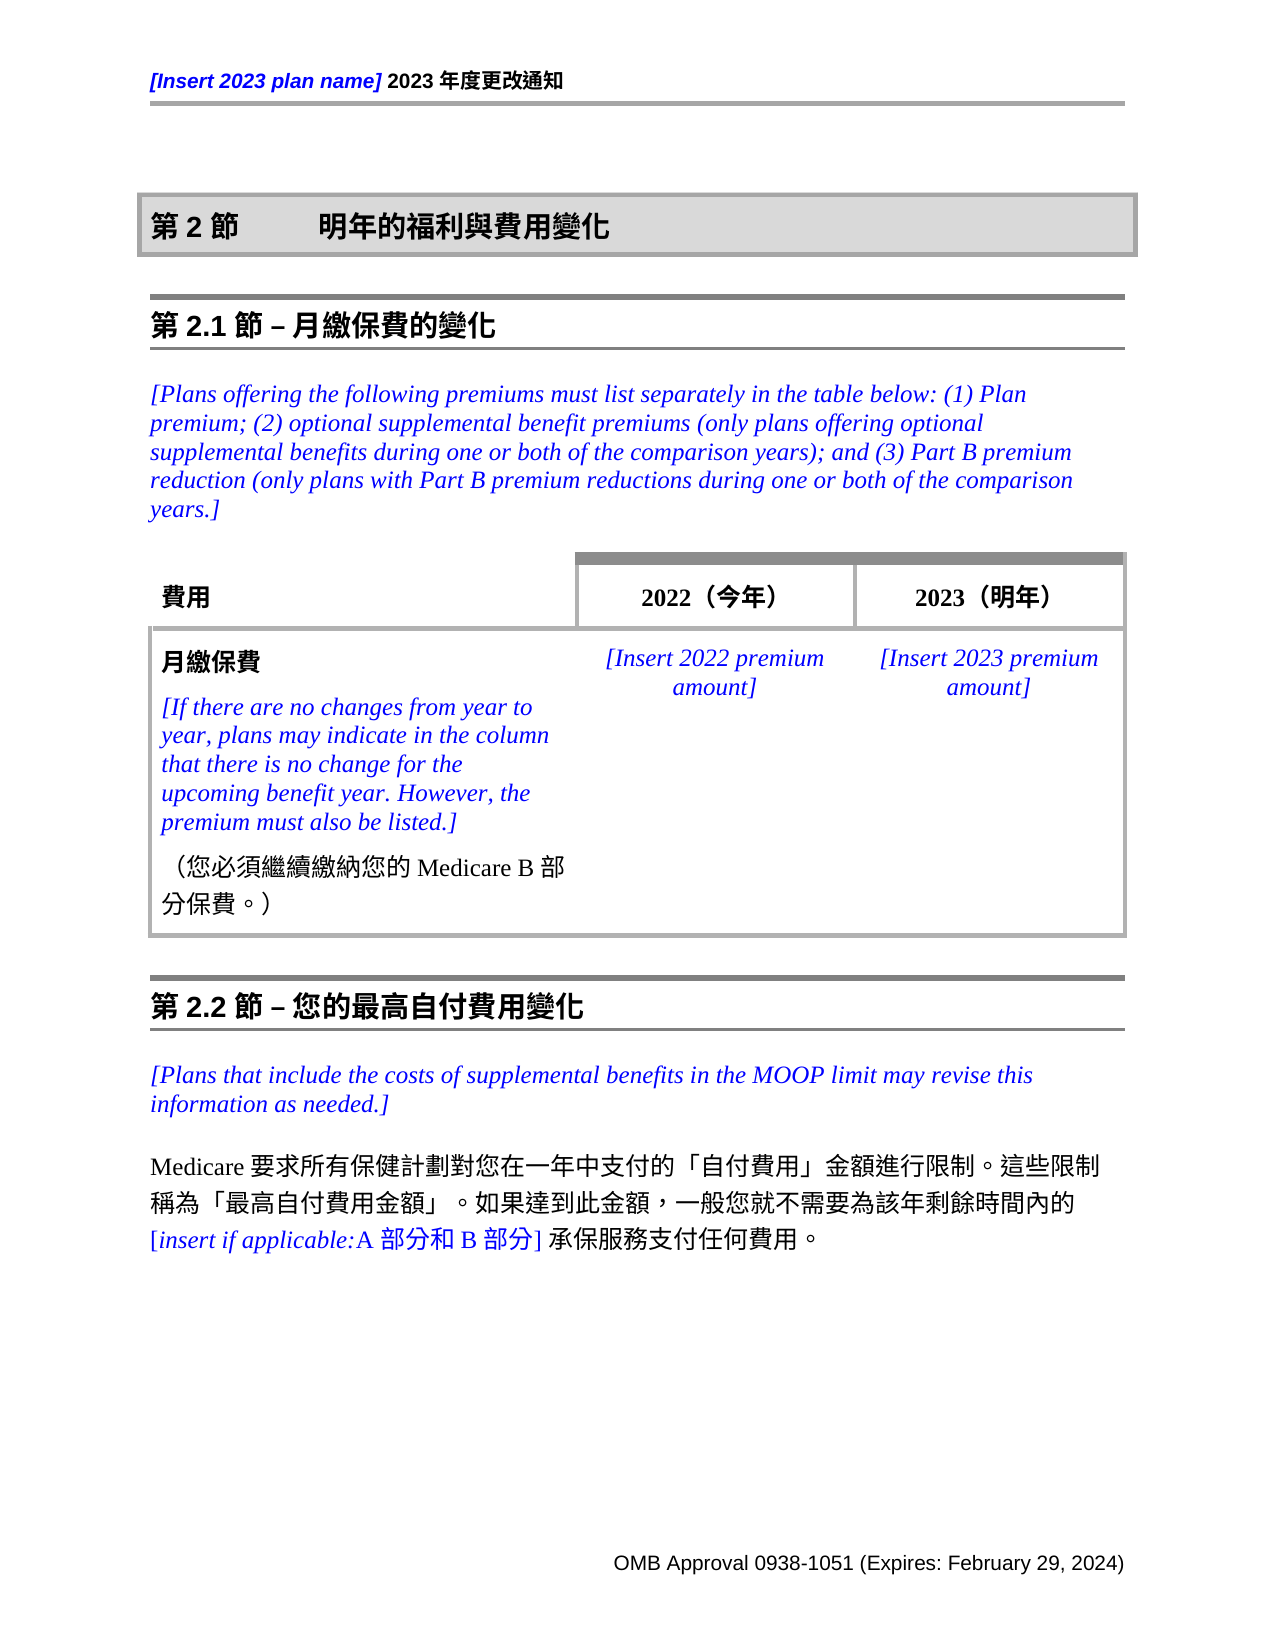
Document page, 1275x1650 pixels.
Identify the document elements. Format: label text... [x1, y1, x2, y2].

table_cell [Insert 2022 premium amount] [577, 631, 855, 933]
table_header 費用 [150, 552, 575, 626]
subtitle 第 2.2 節 – 您的最高自付費用變化 [150, 981, 1125, 1028]
text [Plans that include the costs of supplemental benefits in the MOOP limit may revise this information as needed.] [150, 1060, 1125, 1118]
table_cell 月繳保費 [If there are no changes from year to year, plans may indicate in the column that there is no change for the upcoming benefit year. However, the premium must also be listed.] （您必須繼續繳納您的 Medicare B 部分保費。） [152, 627, 577, 933]
table_header 2022（今年） [579, 565, 853, 626]
table_header 2023（明年） [857, 565, 1123, 626]
subtitle 第 2 節 明年的福利與費用變化 [142, 197, 1133, 252]
table_cell [Insert 2023 premium amount] [855, 631, 1123, 933]
text Medicare 要求所有保健計劃對您在一年中支付的「自付費用」金額進行限制。這些限制稱為「最高自付費用金額」。如果達到此金額，一般您就不需要為該年剩餘時間內的 [insert if applicable:A 部分和 B 部分] 承保服務支付任何費用。 [150, 1147, 1125, 1256]
subtitle 第 2.1 節 – 月繳保費的變化 [150, 300, 1125, 347]
text [Plans offering the following premiums must list separately in the table below: (1) Plan premium; (2) optional supplemental benefit premiums (only plans offering optional supplemental benefits during one or both of the comparison years); and (3) Part B premium reduction (only plans with Part B premium reductions during one or both of the comparison years.] [150, 379, 1125, 523]
